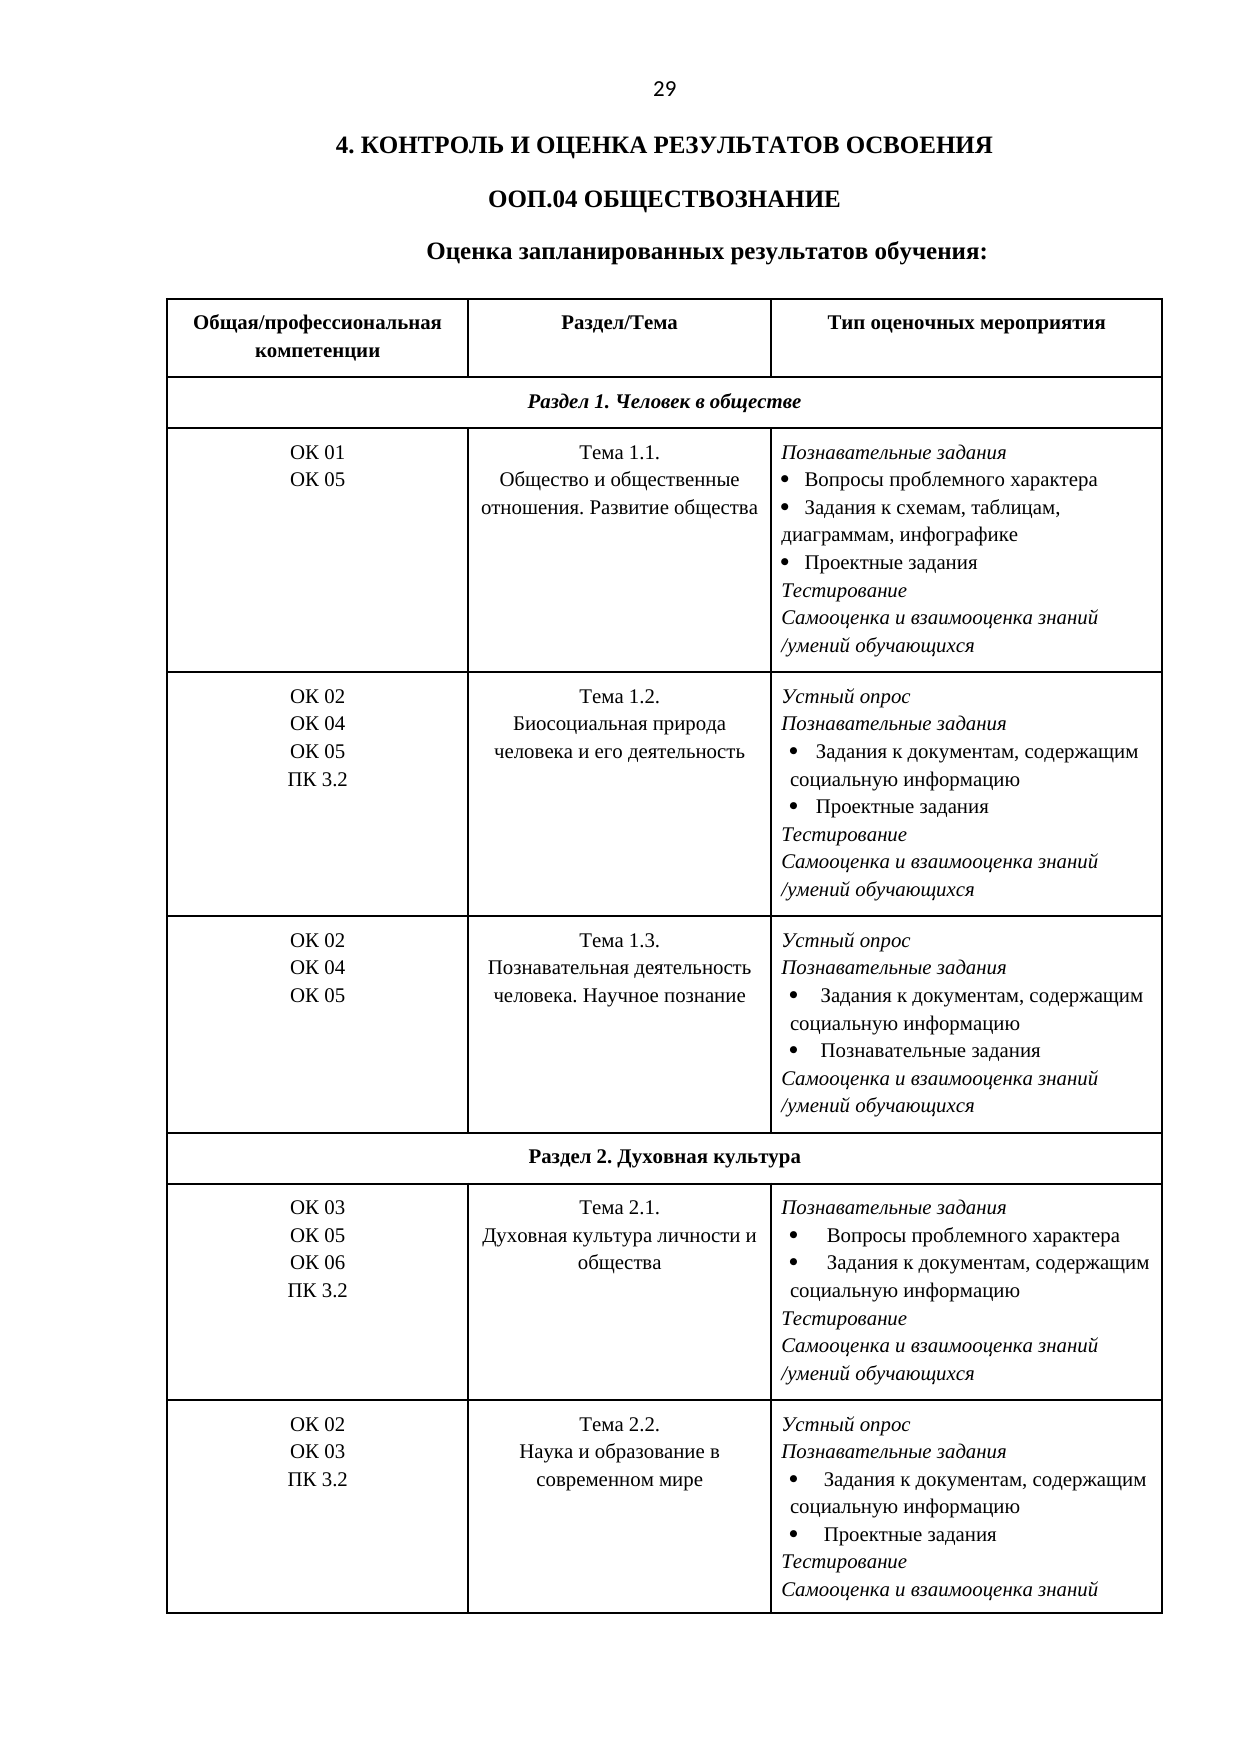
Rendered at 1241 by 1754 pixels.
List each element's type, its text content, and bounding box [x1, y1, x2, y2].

table_cell Тема 1.3. Познавательная деятельность человека. Научное познание [469, 917, 770, 1132]
table_header Раздел/Тема [469, 300, 770, 376]
table_cell Тема 1.1. Общество и общественные отношения. Развитие общества [469, 429, 770, 671]
table_header Тип оценочных мероприятия [772, 300, 1161, 376]
table_header Общая/профессиональная компетенции [168, 300, 467, 376]
table_cell ОК 01 ОК 05 [168, 429, 467, 671]
table_cell ОК 03 ОК 05 ОК 06 ПК 3.2 [168, 1185, 467, 1399]
table_cell Познавательные задания Вопросы проблемного характера Задания к документам, содержащим социальную информацию Тестирование Самооценка и взаимооценка знаний /умений обучающихся [772, 1185, 1161, 1399]
table_cell ОК 02 ОК 03 ПК 3.2 [168, 1401, 467, 1612]
table_cell Раздел 2. Духовная культура [168, 1134, 1161, 1182]
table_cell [469, 1401, 770, 1612]
table_cell Тема 1.2. Биосоциальная природа человека и его деятельность [469, 673, 770, 915]
text Оценка запланированных результатов обучения: [189, 237, 1152, 265]
table_cell ОК 02 ОК 04 ОК 05 [168, 917, 467, 1132]
text ООП.04 ОБЩЕСТВОЗНАНИЕ [177, 184, 1152, 212]
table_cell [772, 1401, 1161, 1612]
table_cell Тема 2.1. Духовная культура личности и общества [469, 1185, 770, 1399]
table_cell ОК 02 ОК 04 ОК 05 ПК 3.2 [168, 673, 467, 915]
text 4. КОНТРОЛЬ И ОЦЕНКА РЕЗУЛЬТАТОВ ОСВОЕНИЯ [177, 130, 1152, 158]
table_cell Познавательные задания Вопросы проблемного характера Задания к схемам, таблицам, диаграммам, инфографике Проектные задания Тестирование Самооценка и взаимооценка знаний /умений обучающихся [772, 429, 1161, 671]
table_cell Устный опрос Познавательные задания Задания к документам, содержащим социальную информацию Познавательные задания Самооценка и взаимооценка знаний /умений обучающихся [772, 917, 1161, 1132]
table_cell Раздел 1. Человек в обществе [168, 378, 1161, 427]
